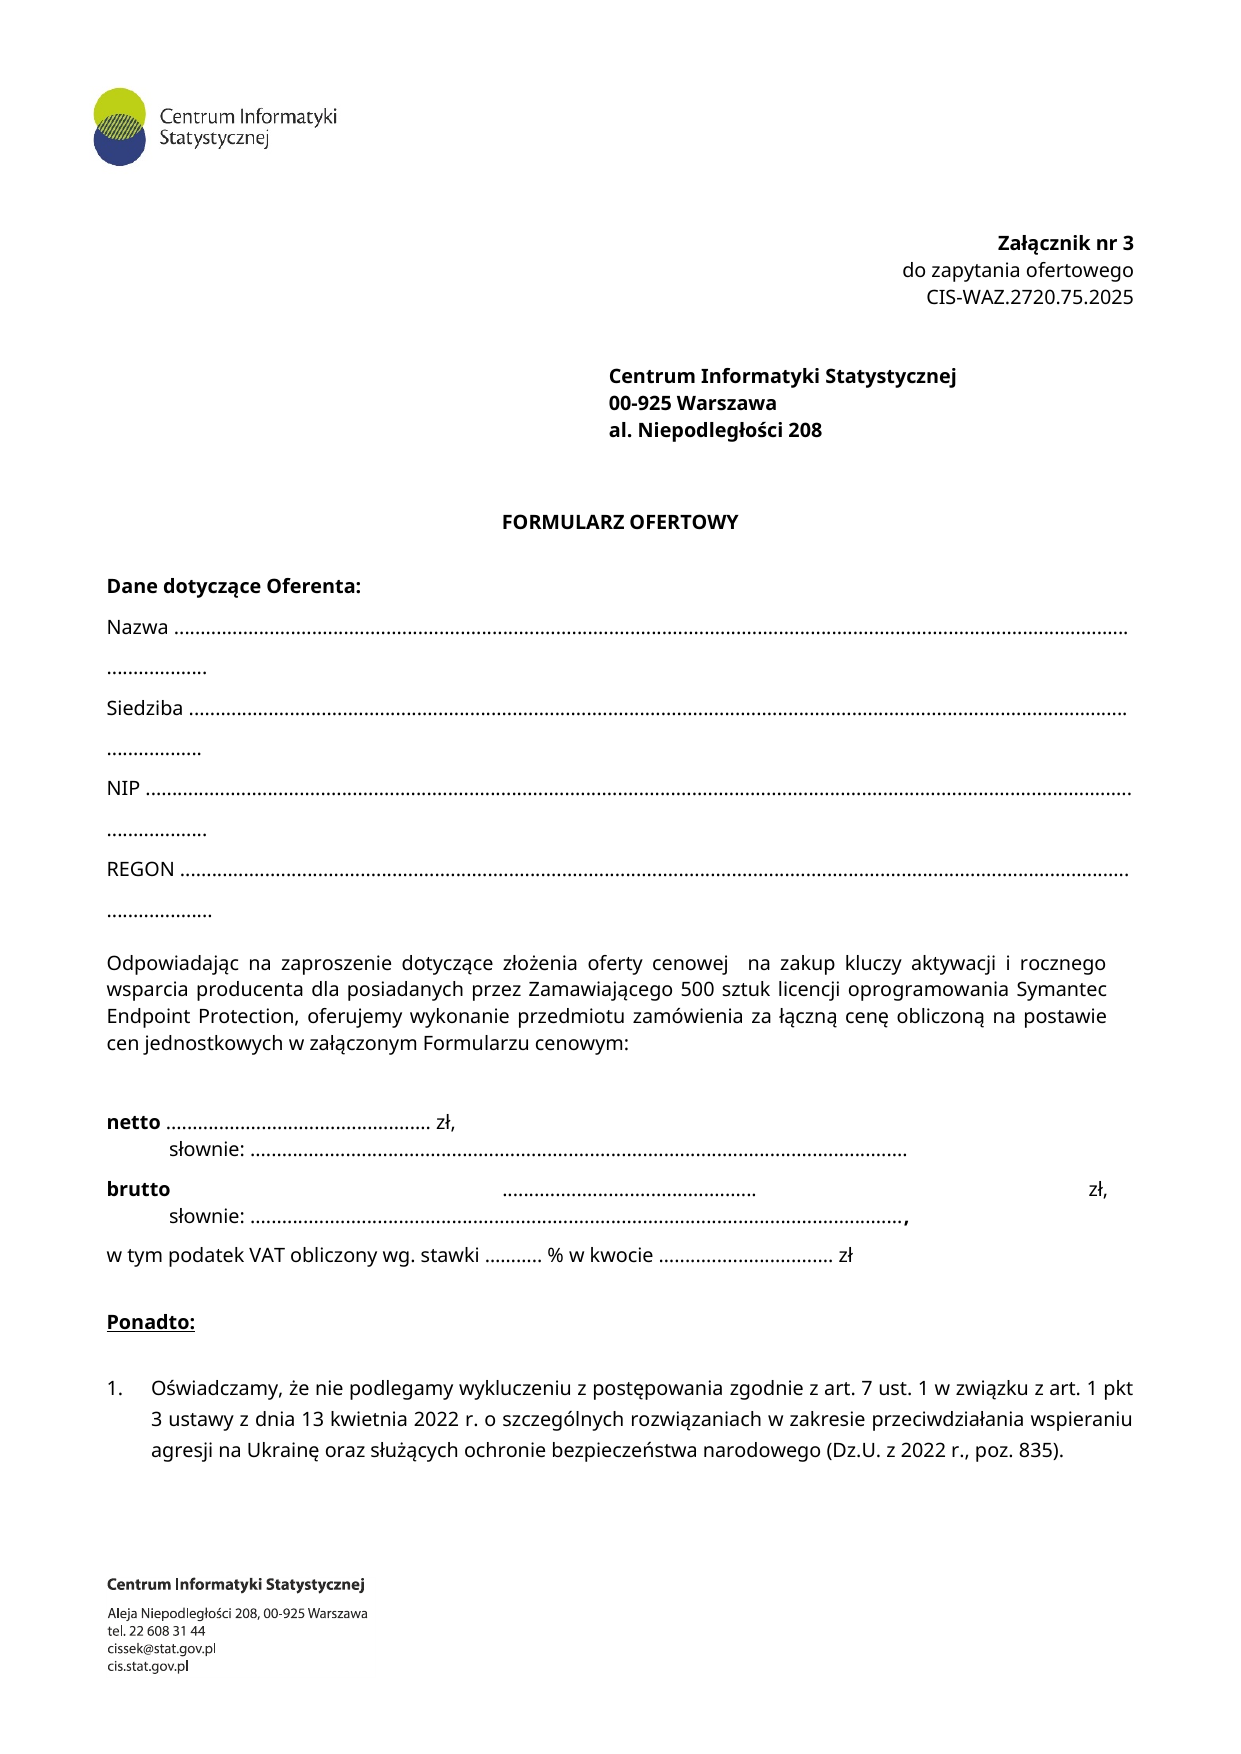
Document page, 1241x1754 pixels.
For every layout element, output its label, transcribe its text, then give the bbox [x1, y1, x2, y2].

text al. Niepodległości 208 [523, 417, 1108, 443]
text Dane dotyczące Oferenta: [106, 572, 1134, 599]
text 00-925 Warszawa [523, 389, 1108, 417]
text NIP ............................................................................................................................................................................................................. [106, 774, 1134, 842]
text do zapytania ofertowego [106, 257, 1134, 284]
text Siedziba ................................................................................................................................................................................................... [106, 694, 1134, 761]
subtitle Odpowiadając na zaproszenie dotyczące złożenia oferty cenowej na zakup kluczy aktywacji i rocznego wsparcia producenta dla posiadanych przez Zamawiającego 500 sztuk licencji oprogramowania Symantec Endpoint Protection, oferujemy wykonanie przedmiotu zamówienia za łączną cenę obliczoną na postawie cen jednostkowych w załączonym Formularzu cenowym: [106, 949, 1108, 1057]
text Nazwa ....................................................................................................................................................................................................... [106, 613, 1134, 680]
text brutto ................................................ zł, słownie: ..........................................................................................................................., [106, 1175, 1108, 1229]
list Oświadczamy, że nie podlegamy wykluczeniu z postępowania zgodnie z art. 7 ust. 1 w związku z art. 1 pkt 3 ustawy z dnia 13 kwietnia 2022 r. o szczególnych rozwiązaniach w zakresie przeciwdziałania wspieraniu agresji na Ukrainę oraz służących ochronie bezpieczeństwa narodowego (Dz.U. z 2022 r., poz. 835). [106, 1374, 1134, 1463]
text CIS-WAZ.2720.75.2025 [106, 284, 1134, 311]
text Załącznik nr 3 [106, 230, 1134, 257]
text Centrum Informatyki Statystycznej [523, 363, 1108, 389]
text REGON ....................................................................................................................................................................................................... [106, 855, 1134, 923]
text Ponadto: [106, 1308, 1134, 1335]
text netto .................................................. zł, słownie: ............................................................................................................................ [106, 1109, 1108, 1163]
text w tym podatek VAT obliczony wg. stawki ……….. % w kwocie ….............................. zł [106, 1242, 1108, 1268]
text FORMULARZ OFERTOWY [106, 508, 1134, 535]
picture [39, 36, 448, 219]
